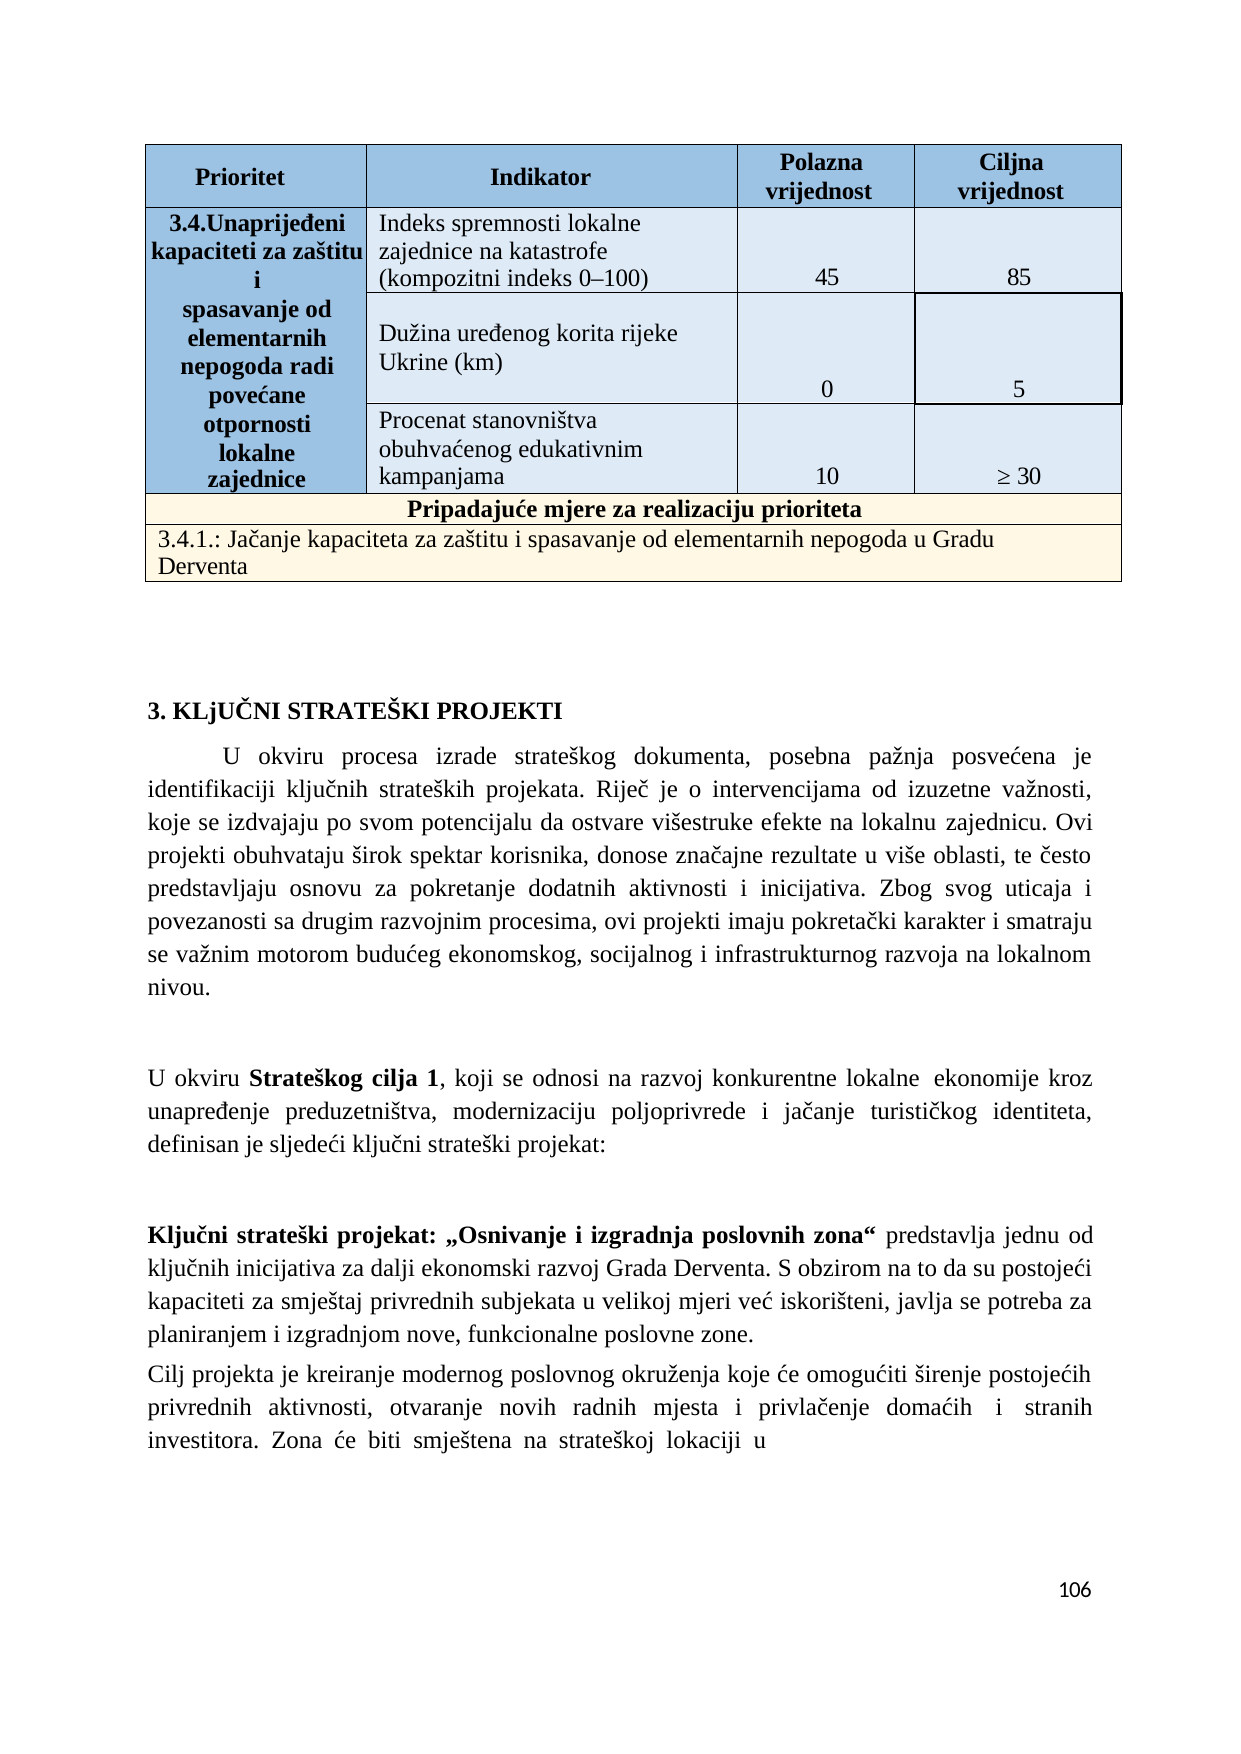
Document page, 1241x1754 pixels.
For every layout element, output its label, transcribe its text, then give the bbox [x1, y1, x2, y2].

subtitle KLjUČNI STRATEŠKI PROJEKTI [147, 696, 1181, 724]
table_cell 85 [915, 208, 1121, 292]
table_header Ciljna vrijednost [915, 145, 1121, 207]
table_header Prioritet [146, 145, 366, 207]
table_cell Procenat stanovništva obuhvaćenog edukativnim kampanjama [367, 404, 737, 493]
text U okviru Strateškog cilja 1, koji se odnosi na razvoj konkurentne lokalne ekonomije kroz unapređenje preduzetništva, modernizaciju poljoprivrede i jačanje turističkog identiteta, definisan je sljedeći ključni strateški projekat: [147, 1063, 1093, 1158]
table_header Polazna vrijednost [738, 145, 914, 207]
table_header Indikator [367, 145, 737, 207]
text U okviru procesa izrade strateškog dokumenta, posebna pažnja posvećena je identifikaciji ključnih strateških projekata. Riječ je o intervencijama od izuzetne važnosti, koje se izdvajaju po svom potencijalu da ostvare višestruke efekte na lokalnu zajednicu. Ovi projekti obuhvataju širok spektar korisnika, donose značajne rezultate u više oblasti, te često predstavljaju osnovu za pokretanje dodatnih aktivnosti i inicijativa. Zbog svog uticaja i povezanosti sa drugim razvojnim procesima, ovi projekti imaju pokretački karakter i smatraju se važnim motorom budućeg ekonomskog, socijalnog i infrastrukturnog razvoja na lokalnom nivou. [147, 741, 1093, 1001]
table_cell Dužina uređenog korita rijeke Ukrine (km) [367, 293, 737, 402]
table_cell Indeks spremnosti lokalne zajednice na katastrofe (kompozitni indeks 0–100) [367, 208, 737, 292]
table_cell 0 [738, 293, 914, 402]
text Ključni strateški projekat: „Osnivanje i izgradnja poslovnih zona“ predstavlja jednu od ključnih inicijativa za dalji ekonomski razvoj Grada Derventa. S obzirom na to da su postojeći kapaciteti za smještaj privrednih subjekata u velikoj mjeri već iskorišteni, javlja se potreba za planiranjem i izgradnjom nove, funkcionalne poslovne zone. [147, 1220, 1093, 1348]
table_cell ≥ 30 [915, 405, 1121, 493]
table_cell 5 [916, 294, 1120, 402]
table_cell Pripadajuće mjere za realizaciju prioriteta [146, 494, 1121, 523]
table_cell 45 [738, 208, 914, 292]
table_cell 10 [738, 404, 914, 493]
table_cell 3.4.1.: Jačanje kapaciteta za zaštitu i spasavanje od elementarnih nepogoda u Gradu Derventa [146, 525, 1121, 581]
table_cell 3.4.Unaprijeđeni kapaciteti za zaštitu i spasavanje od elementarnih nepogoda radi povećane otpornosti lokalne zajednice [146, 208, 366, 493]
text Cilj projekta je kreiranje modernog poslovnog okruženja koje će omogućiti širenje postojećih privrednih aktivnosti, otvaranje novih radnih mjesta i privlačenje domaćih i stranih investitora. Zona će biti smještena na strateškoj lokaciji u [147, 1359, 1093, 1453]
